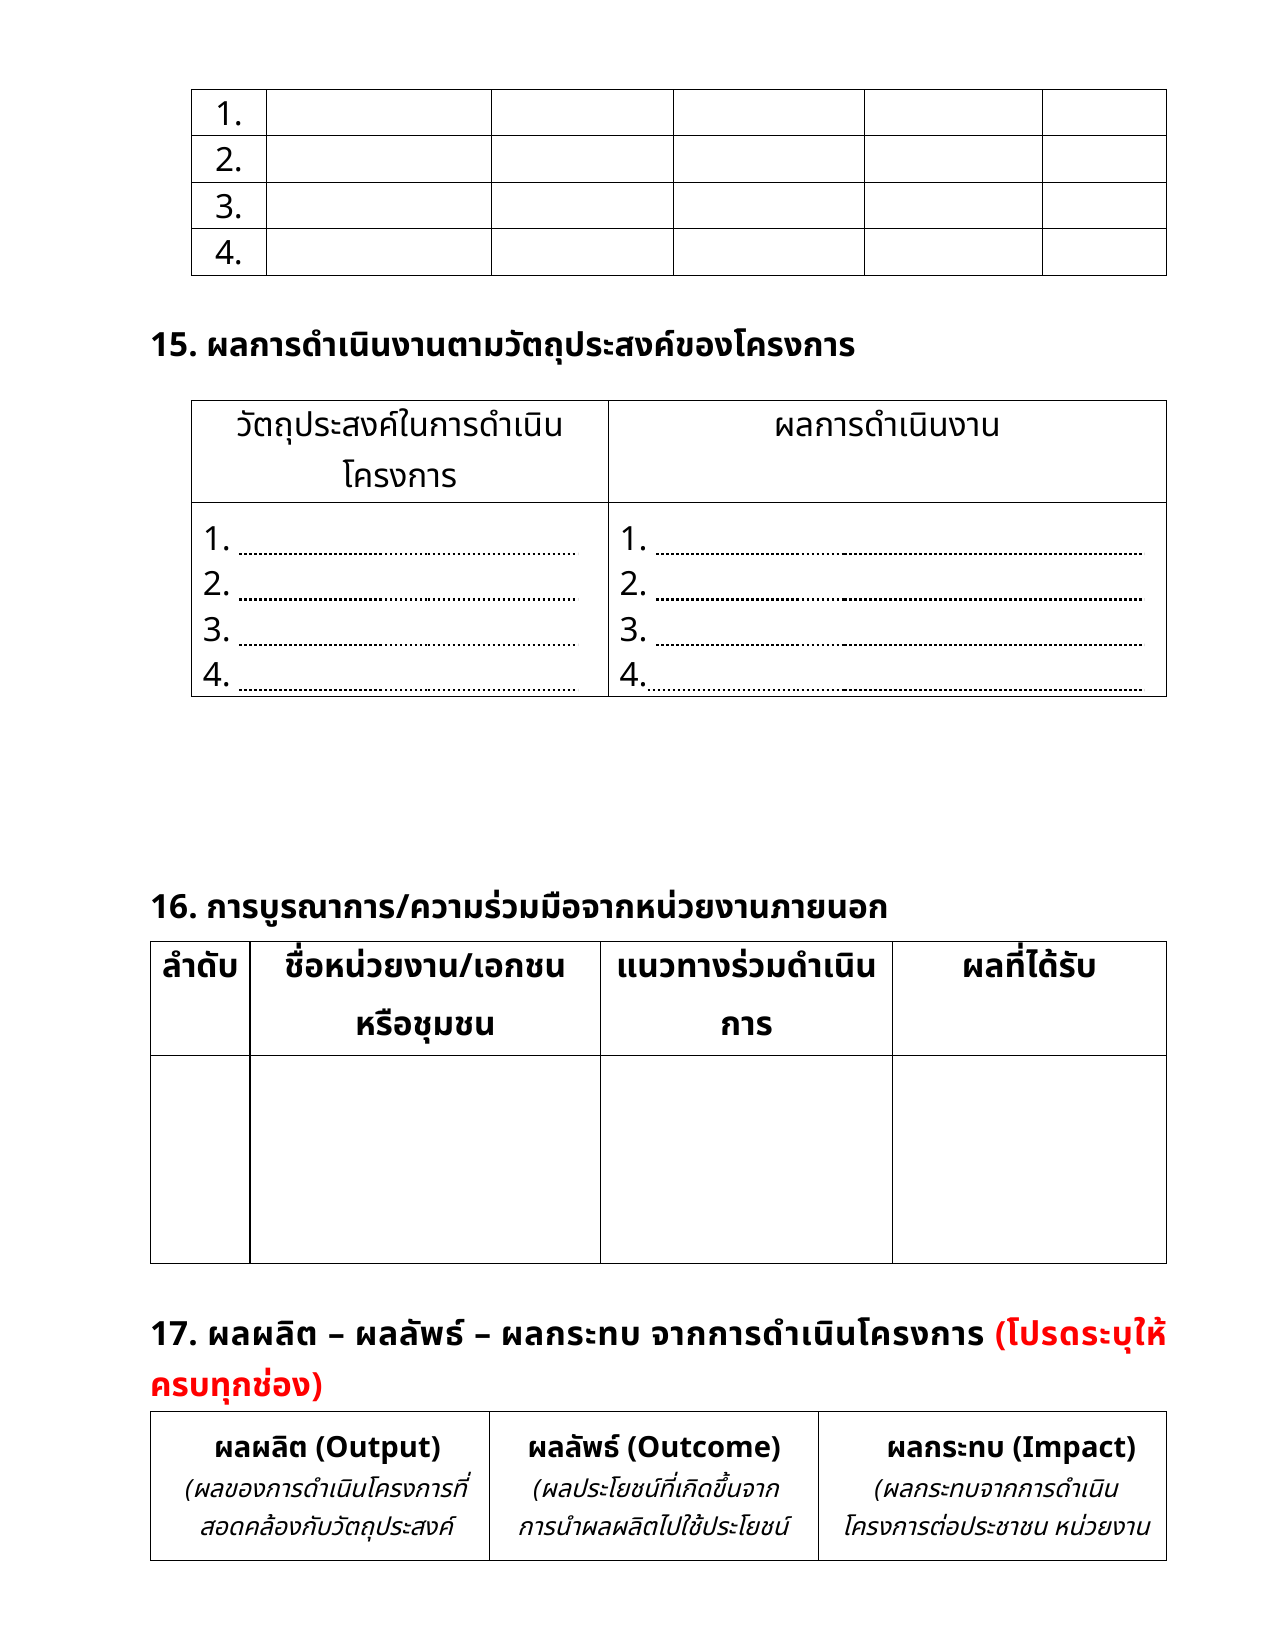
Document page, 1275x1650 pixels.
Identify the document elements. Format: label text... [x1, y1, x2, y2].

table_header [819, 1412, 1166, 1560]
table_cell [865, 90, 1042, 135]
table_cell [267, 229, 491, 274]
table_cell [1043, 183, 1166, 228]
table_cell [492, 136, 673, 182]
table_cell [267, 90, 491, 135]
table_cell [674, 229, 864, 274]
table_cell 4. [192, 229, 266, 274]
table_header แนวทางร่วมดำเนินการ [601, 942, 892, 1054]
table_cell 3. [192, 183, 266, 228]
table_cell [492, 183, 673, 228]
table_cell [1043, 229, 1166, 274]
table_cell [674, 90, 864, 135]
table_cell [267, 183, 491, 228]
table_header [151, 1412, 489, 1560]
table_cell [151, 1056, 249, 1263]
table_header ผลการดำเนินงาน [609, 401, 1166, 502]
table_cell [1043, 136, 1166, 182]
table_cell [251, 1056, 600, 1263]
table_header ชื่อหน่วยงาน/เอกชนหรือชุมชน [251, 942, 600, 1054]
text 17. ผลผลิต – ผลลัพธ์ – ผลกระทบ จากการดำเนินโครงการ (โปรดระบุให้ครบทุกช่อง) [150, 1310, 1167, 1411]
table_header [490, 1412, 818, 1560]
table_cell [492, 229, 673, 274]
table_cell [865, 183, 1042, 228]
table_cell 1. 2. 3. 4. [192, 503, 608, 696]
table_cell [865, 136, 1042, 182]
table_cell 2. [192, 136, 266, 182]
table_header ลำดับ [151, 942, 249, 1054]
table_cell [674, 136, 864, 182]
table_cell [674, 183, 864, 228]
table_cell 1. [192, 90, 266, 135]
table_cell 1. 2. 3. 4. [609, 503, 1166, 696]
table_cell [865, 229, 1042, 274]
table_header ผลที่ได้รับ [893, 942, 1166, 1054]
table_cell [601, 1056, 892, 1263]
text 15. ผลการดำเนินงานตามวัตถุประสงค์ของโครงการ [150, 321, 1167, 372]
table_cell [267, 136, 491, 182]
table_cell [1043, 90, 1166, 135]
table_cell [893, 1056, 1166, 1263]
table_header วัตถุประสงค์ในการดำเนินโครงการ [192, 401, 608, 502]
text 16. การบูรณาการ/ความร่วมมือจากหน่วยงานภายนอก [150, 883, 1167, 933]
table_cell [492, 90, 673, 135]
